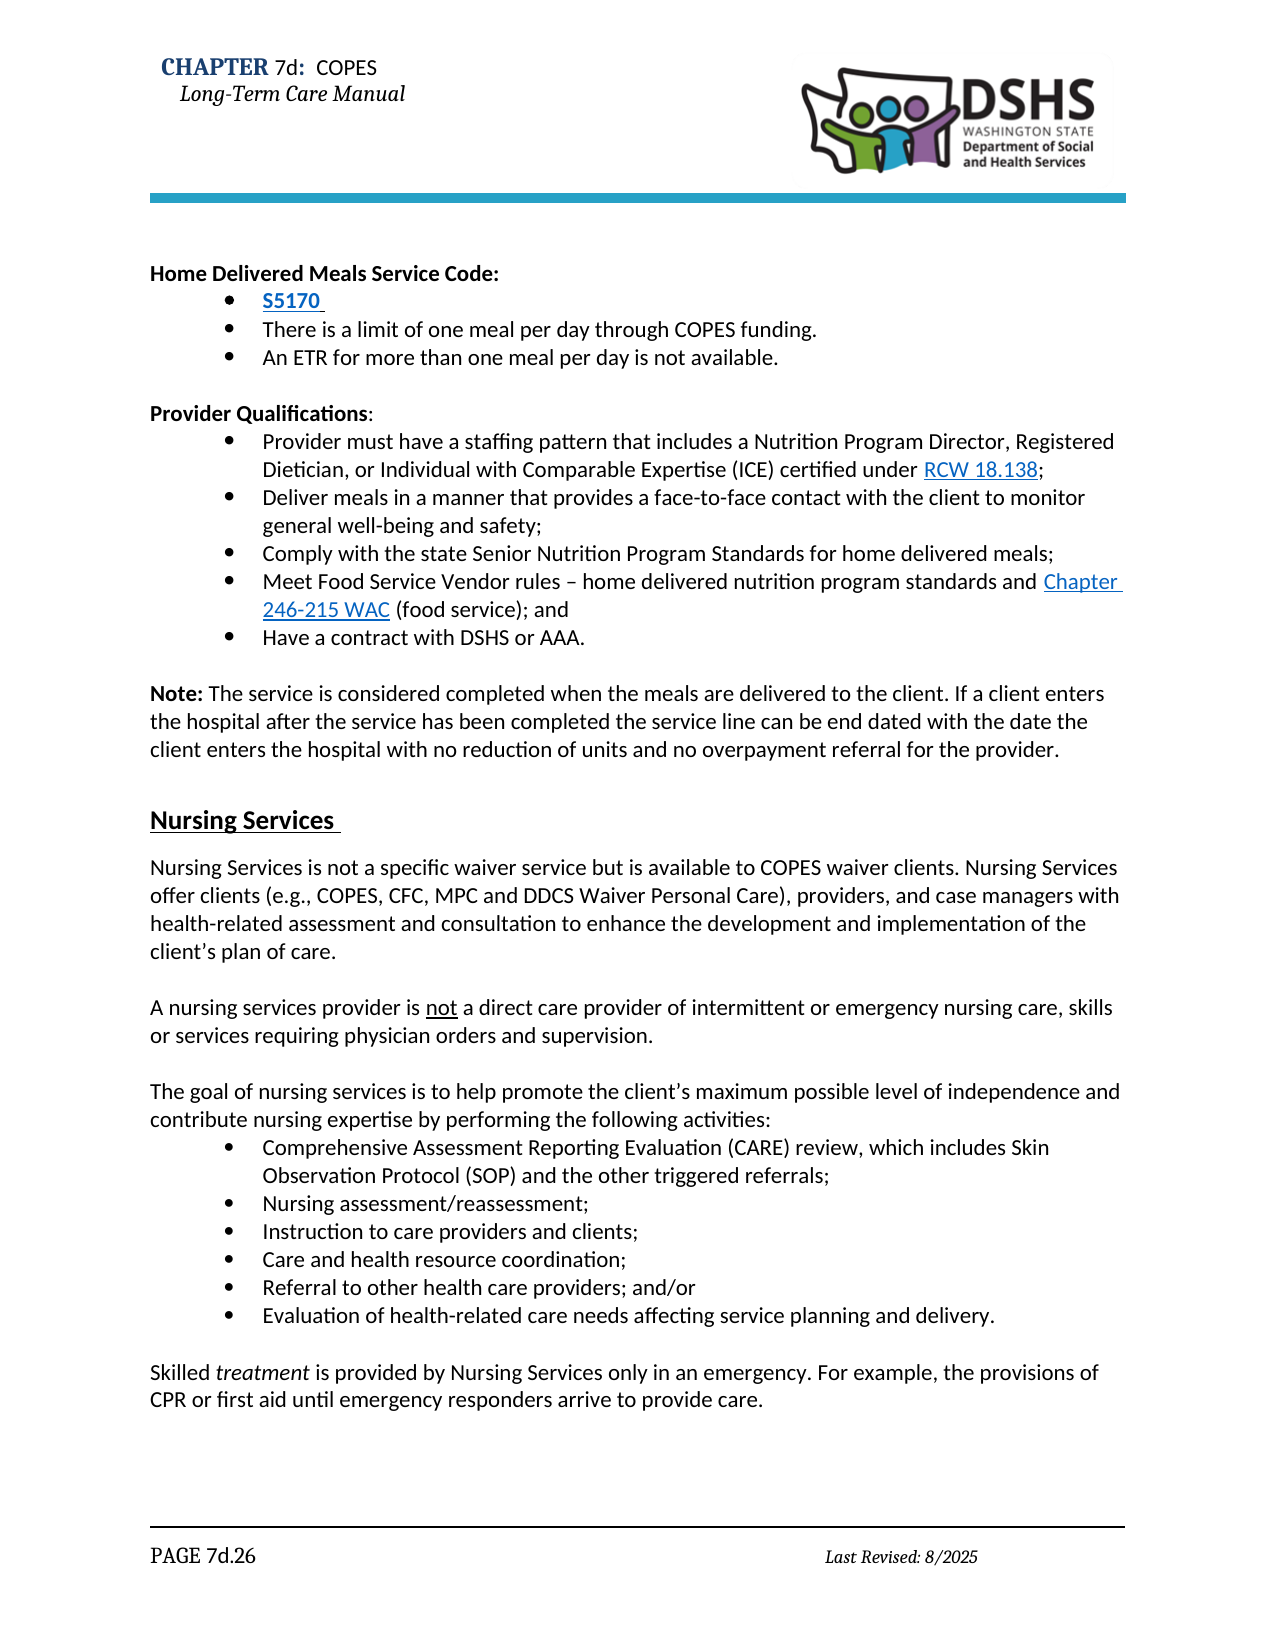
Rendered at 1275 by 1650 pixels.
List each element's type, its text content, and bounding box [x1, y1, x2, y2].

text Provider Qualifications: [150, 399, 1125, 427]
list An ETR for more than one meal per day is not available. [225, 343, 1125, 371]
list Deliver meals in a manner that provides a face-to-face contact with the client to monitor general well-being and safety; [225, 483, 1125, 539]
list S5170 [225, 287, 1125, 315]
list Care and health resource coordination; [225, 1246, 1125, 1273]
text Nursing Services is not a specific waiver service but is available to COPES waiver clients. Nursing Services offer clients (e.g., COPES, CFC, MPC and DDCS Waiver Personal Care), providers, and case managers with health-related assessment and consultation to enhance the development and implementation of the client’s plan of care. [150, 853, 1125, 965]
text Note: The service is considered completed when the meals are delivered to the client. If a client enters the hospital after the service has been completed the service line can be end dated with the date the client enters the hospital with no reduction of units and no overpayment referral for the provider. [150, 679, 1125, 763]
list Instruction to care providers and clients; [225, 1217, 1125, 1246]
text A nursing services provider is not a direct care provider of intermittent or emergency nursing care, skills or services requiring physician orders and supervision. [150, 993, 1125, 1049]
list There is a limit of one meal per day through COPES funding. [225, 315, 1125, 343]
list Comprehensive Assessment Reporting Evaluation (CARE) review, which includes Skin Observation Protocol (SOP) and the other triggered referrals; [225, 1133, 1125, 1189]
subtitle Nursing Services [150, 803, 1125, 837]
picture [791, 52, 1115, 189]
list Meet Food Service Vendor rules – home delivered nutrition program standards and Chapter 246-215 WAC (food service); and [225, 567, 1125, 623]
text Home Delivered Meals Service Code: [150, 259, 1125, 287]
list Comply with the state Senior Nutrition Program Standards for home delivered meals; [225, 539, 1125, 567]
list Provider must have a staffing pattern that includes a Nutrition Program Director, Registered Dietician, or Individual with Comparable Expertise (ICE) certified under RCW 18.138; [225, 427, 1125, 483]
list Nursing assessment/reassessment; [225, 1189, 1125, 1217]
text The goal of nursing services is to help promote the client’s maximum possible level of independence and contribute nursing expertise by performing the following activities: [150, 1077, 1125, 1133]
list Evaluation of health-related care needs affecting service planning and delivery. [225, 1302, 1125, 1329]
text Skilled treatment is provided by Nursing Services only in an emergency. For example, the provisions of CPR or first aid until emergency responders arrive to provide care. [150, 1358, 1125, 1414]
list Referral to other health care providers; and/or [225, 1273, 1125, 1302]
list Have a contract with DSHS or AAA. [225, 623, 1125, 651]
